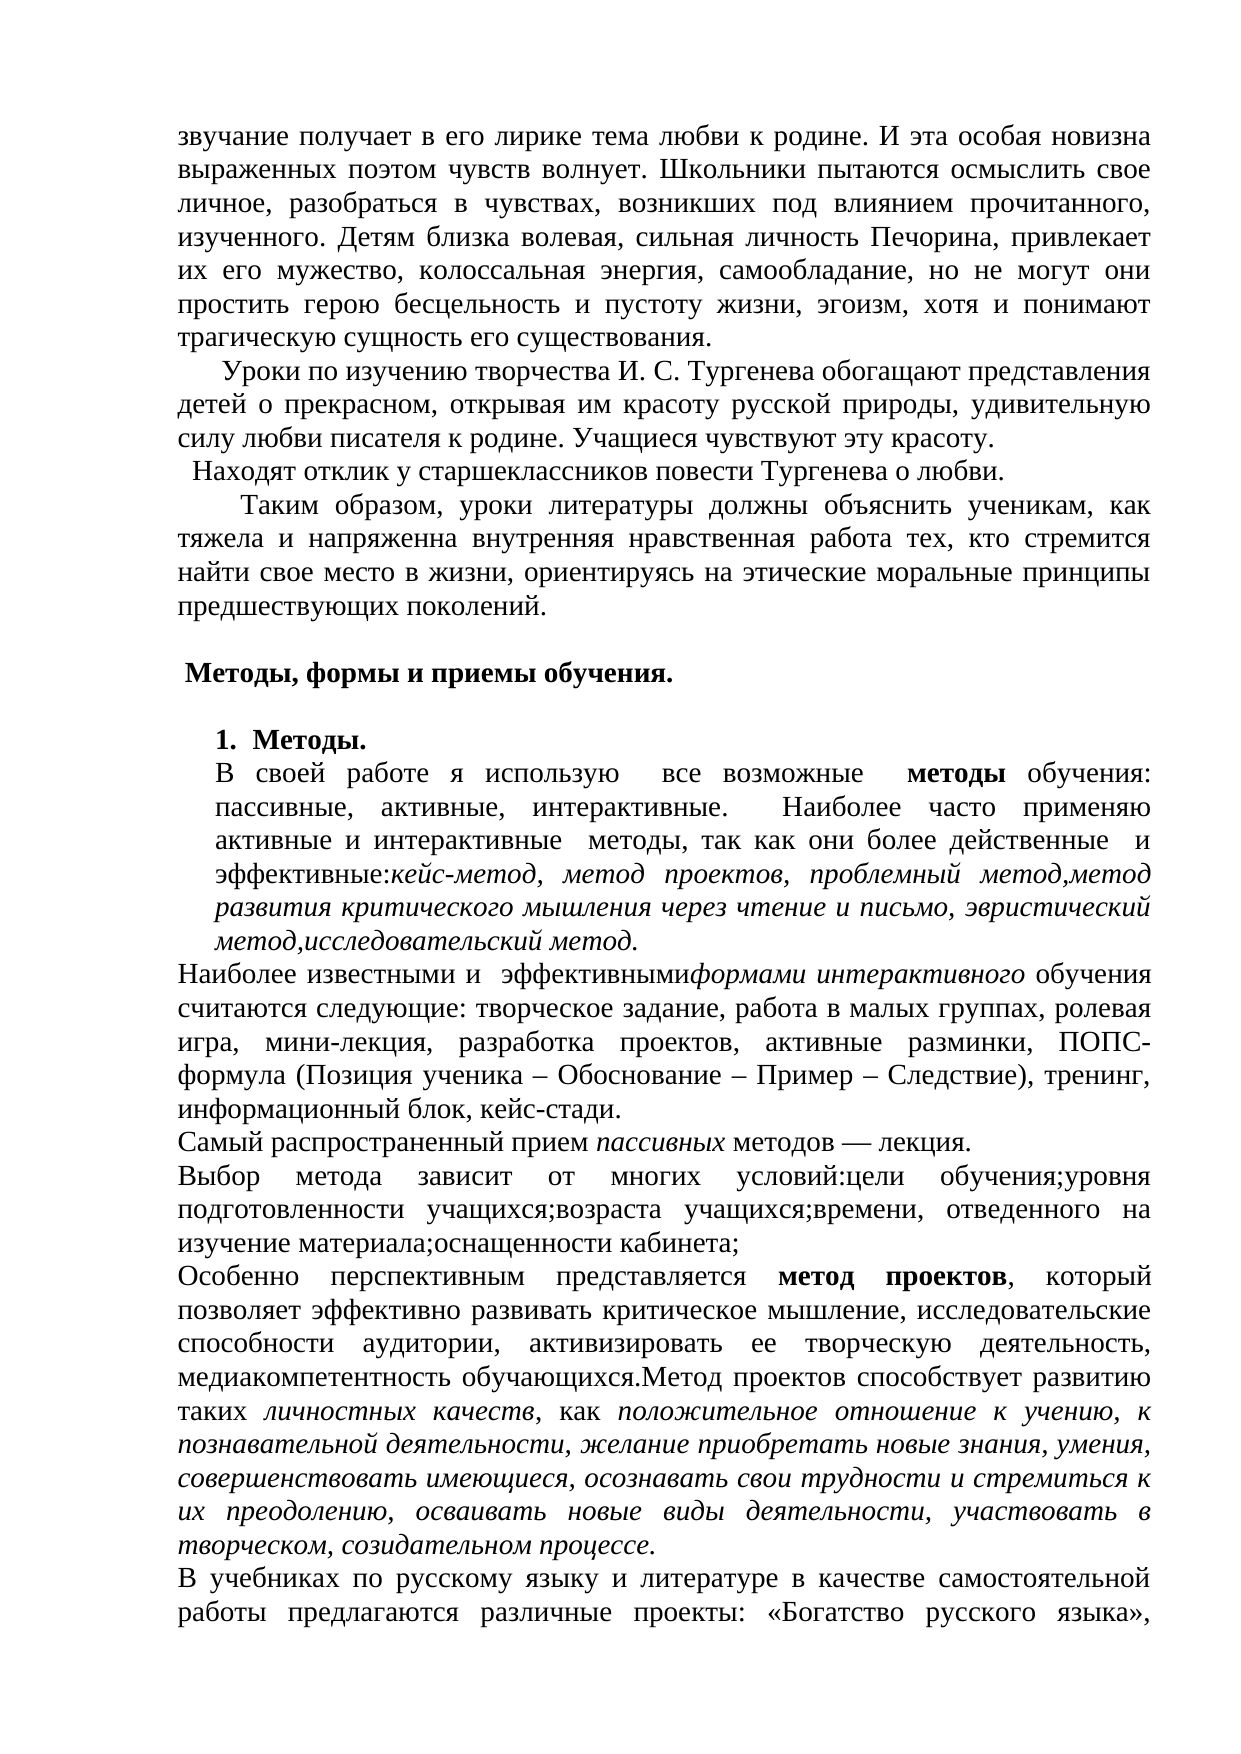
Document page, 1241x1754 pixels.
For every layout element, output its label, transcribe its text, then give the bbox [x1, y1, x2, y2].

text Выбор метода зависит от многих условий:цели обучения;уровня подготовленности учащихся;возраста учащихся;времени, отведенного на изучение материала;оснащенности кабинета; [177, 1158, 1152, 1258]
text Особенно перспективным представляется метод проектов, который позволяет эффективно развивать критическое мышление, исследовательские способности аудитории, активизировать ее творческую деятельность, медиакомпетентность обучающихся.Метод проектов способствует развитию таких личностных качеств, как положительное отношение к учению, к познавательной деятельности, желание приобретать новые знания, умения, совершенствовать имеющиеся, осознавать свои трудности и стремиться к их преодолению, осваивать новые виды деятельности, участвовать в творческом, созидательном процессе. [177, 1258, 1152, 1560]
text Методы, формы и приемы обучения. [177, 655, 1152, 688]
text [177, 1560, 1152, 1627]
text Наиболее известными и эффективнымиформами интерактивного обучения считаются следующие: творческое задание, работа в малых группах, ролевая игра, мини-лекция, разработка проектов, активные разминки, ПОПС-формула (Позиция ученика – Обоснование – Пример – Следствие), тренинг, информационный блок, кейс-стади. [177, 957, 1152, 1124]
text Уроки по изучению творчества И. С. Тургенева обогащают представления детей о прекрасном, открывая им красоту русской природы, удивительную силу любви писателя к родине. Учащиеся чувствуют эту красоту. [177, 353, 1152, 453]
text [177, 118, 1152, 353]
text Таким образом, уроки литературы должны объяснить ученикам, как тяжела и напряженна внутренняя нравственная работа тех, кто стремится найти свое место в жизни, ориентируясь на этические моральные принципы предшествующих поколений. [177, 487, 1152, 621]
text В своей работе я использую все возможные методы обучения: пассивные, активные, интерактивные. Наиболее часто применяю активные и интерактивные методы, так как они более действенные и эффективные:кейс-метод, метод проектов, проблемный метод,метод развития критического мышления через чтение и письмо, эвристический метод,исследовательский метод. [215, 755, 1152, 957]
list Методы. [215, 722, 1152, 755]
text Самый распространенный прием пассивных методов — лекция. [177, 1124, 1152, 1158]
text Находят отклик у старшеклассников повести Тургенева о любви. [177, 453, 1152, 487]
